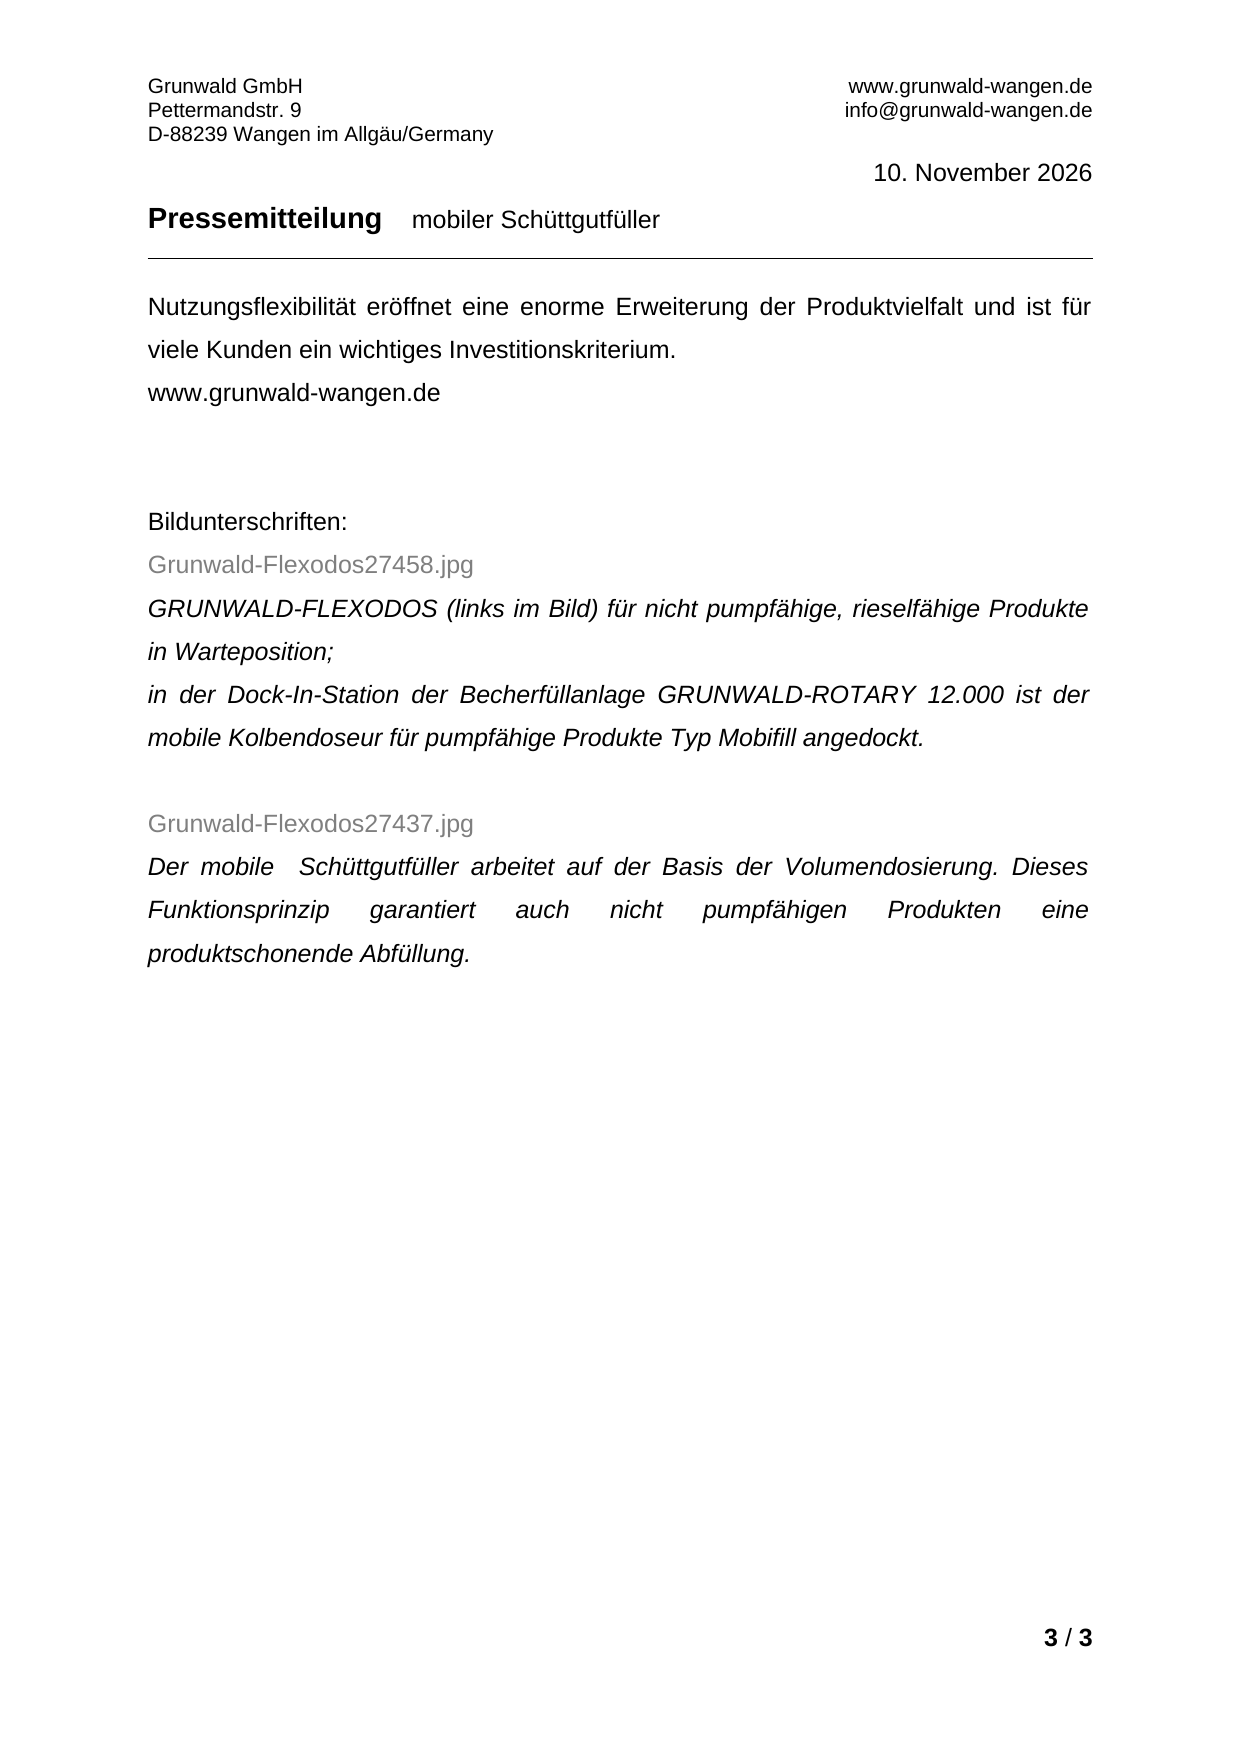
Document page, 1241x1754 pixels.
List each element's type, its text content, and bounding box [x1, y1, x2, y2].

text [148, 292, 1093, 364]
text GRUNWALD-FLEXODOS (links im Bild) für nicht pumpfähige, rieselfähige Produkte in Warteposition; [148, 594, 1093, 666]
text Grunwald-Flexodos27437.jpg [148, 809, 1093, 838]
text www.grunwald-wangen.de [148, 378, 1093, 407]
text in der Dock-In-Station der Becherfüllanlage GRUNWALD-ROTARY 12.000 ist der mobile Kolbendoseur für pumpfähige Produkte Typ Mobifill angedockt. [148, 680, 1093, 752]
text Bildunterschriften: [148, 507, 1093, 536]
text Grunwald-Flexodos27458.jpg [148, 551, 1093, 579]
text Der mobile Schüttgutfüller arbeitet auf der Basis der Volumendosierung. Dieses Funktionsprinzip garantiert auch nicht pumpfähigen Produkten eine produktschonende Abfüllung. [148, 852, 1093, 967]
